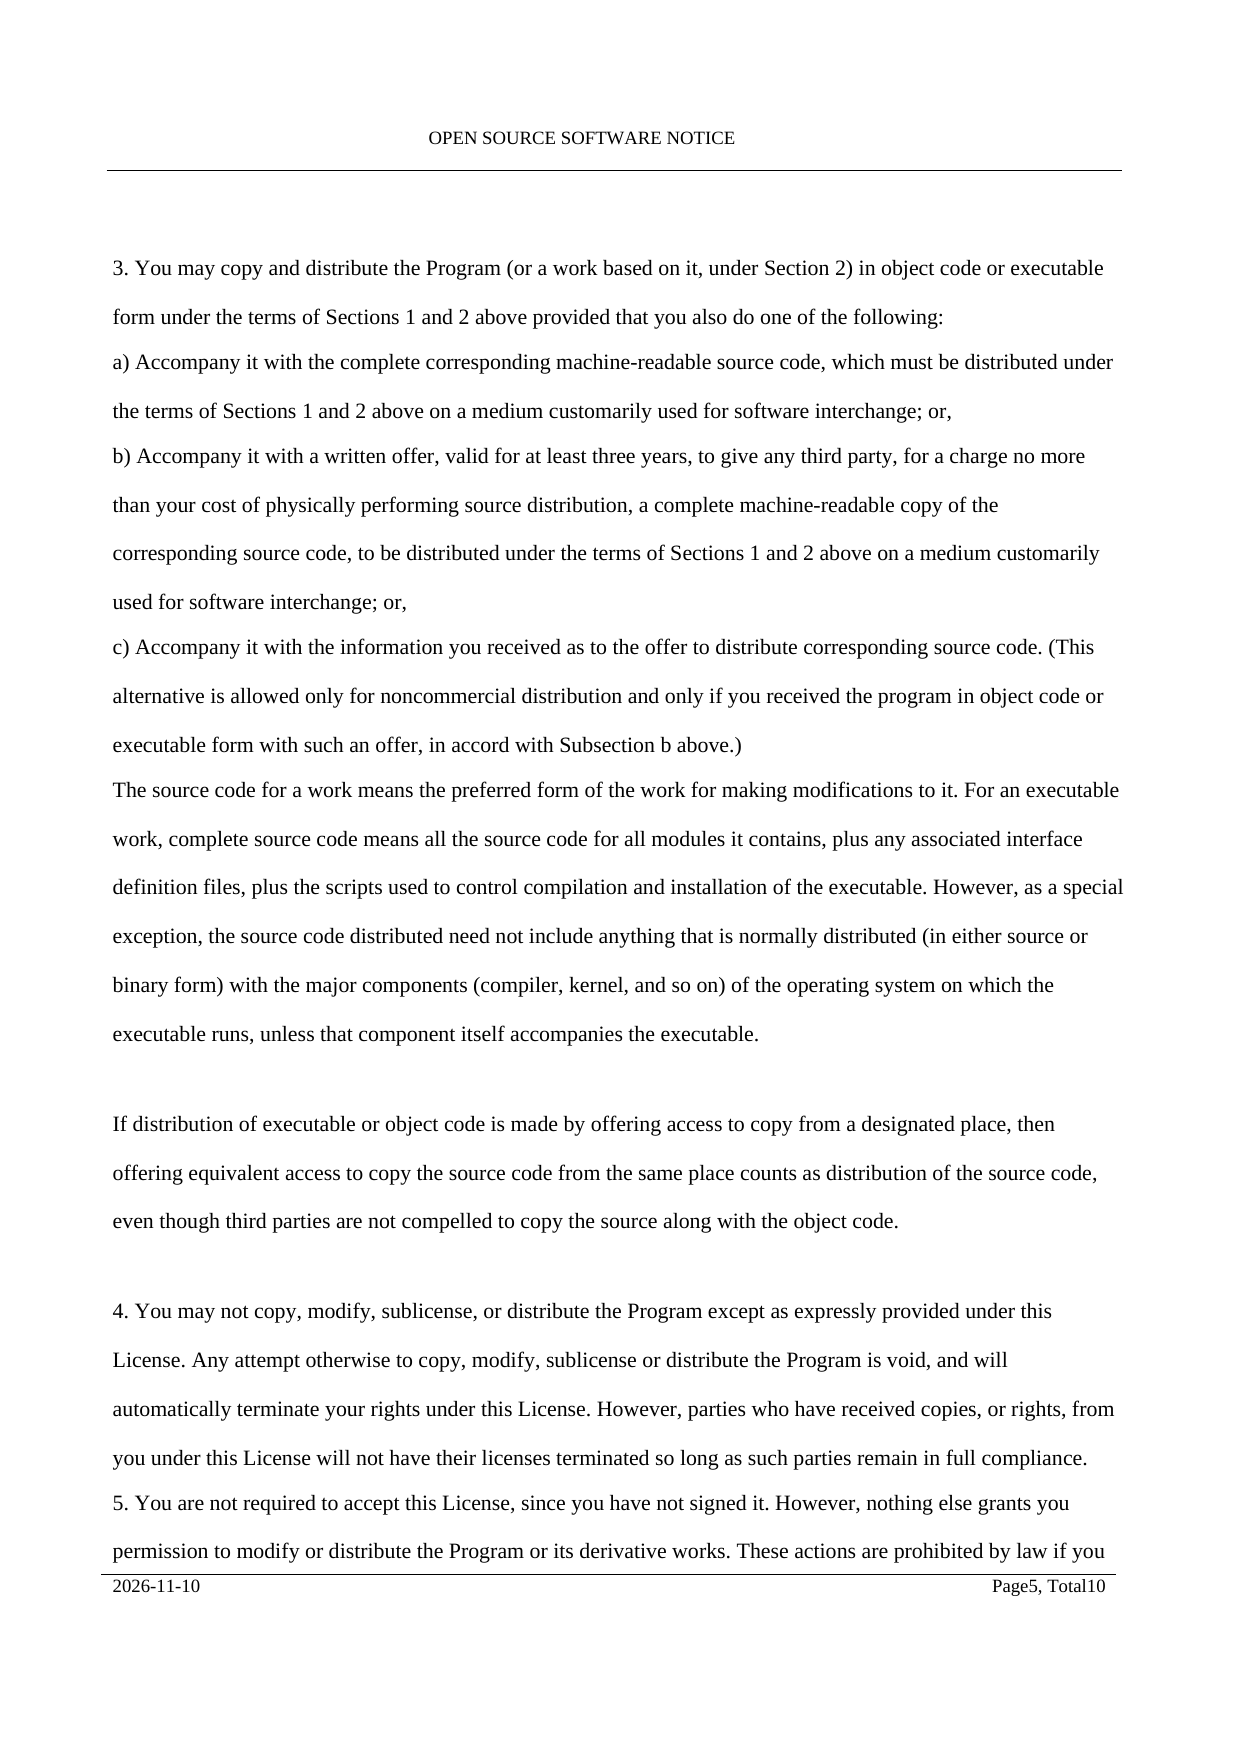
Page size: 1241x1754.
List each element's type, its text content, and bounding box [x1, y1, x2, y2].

text The source code for a work means the preferred form of the work for making modifications to it. For an executable work, complete source code means all the source code for all modules it contains, plus any associated interface definition files, plus the scripts used to control compilation and installation of the executable. However, as a special exception, the source code distributed need not include anything that is normally distributed (in either source or binary form) with the major components (compiler, kernel, and so on) of the operating system on which the executable runs, unless that component itself accompanies the executable. [112, 773, 1128, 1049]
text a) Accompany it with the complete corresponding machine-readable source code, which must be distributed under the terms of Sections 1 and 2 above on a medium customarily used for software interchange; or, [112, 345, 1128, 427]
text c) Accompany it with the information you received as to the offer to distribute corresponding source code. (This alternative is allowed only for noncommercial distribution and only if you received the program in object code or executable form with such an offer, in accord with Subsection b above.) [112, 631, 1128, 761]
text b) Accompany it with a written offer, valid for at least three years, to give any third party, for a charge no more than your cost of physically performing source distribution, a complete machine-readable copy of the corresponding source code, to be distributed under the terms of Sections 1 and 2 above on a medium customarily used for software interchange; or, [112, 439, 1128, 618]
text 3. You may copy and distribute the Program (or a work based on it, under Section 2) in object code or executable form under the terms of Sections 1 and 2 above provided that you also do one of the following: [112, 251, 1128, 333]
text If distribution of executable or object code is made by offering access to copy from a designated place, then offering equivalent access to copy the source code from the same place counts as distribution of the source code, even though third parties are not compelled to copy the source along with the object code. [112, 1107, 1128, 1237]
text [112, 1486, 1128, 1567]
text 4. You may not copy, modify, sublicense, or distribute the Program except as expressly provided under this License. Any attempt otherwise to copy, modify, sublicense or distribute the Program is void, and will automatically terminate your rights under this License. However, parties who have received copies, or rights, from you under this License will not have their licenses terminated so long as such parties remain in full compliance. [112, 1295, 1128, 1473]
